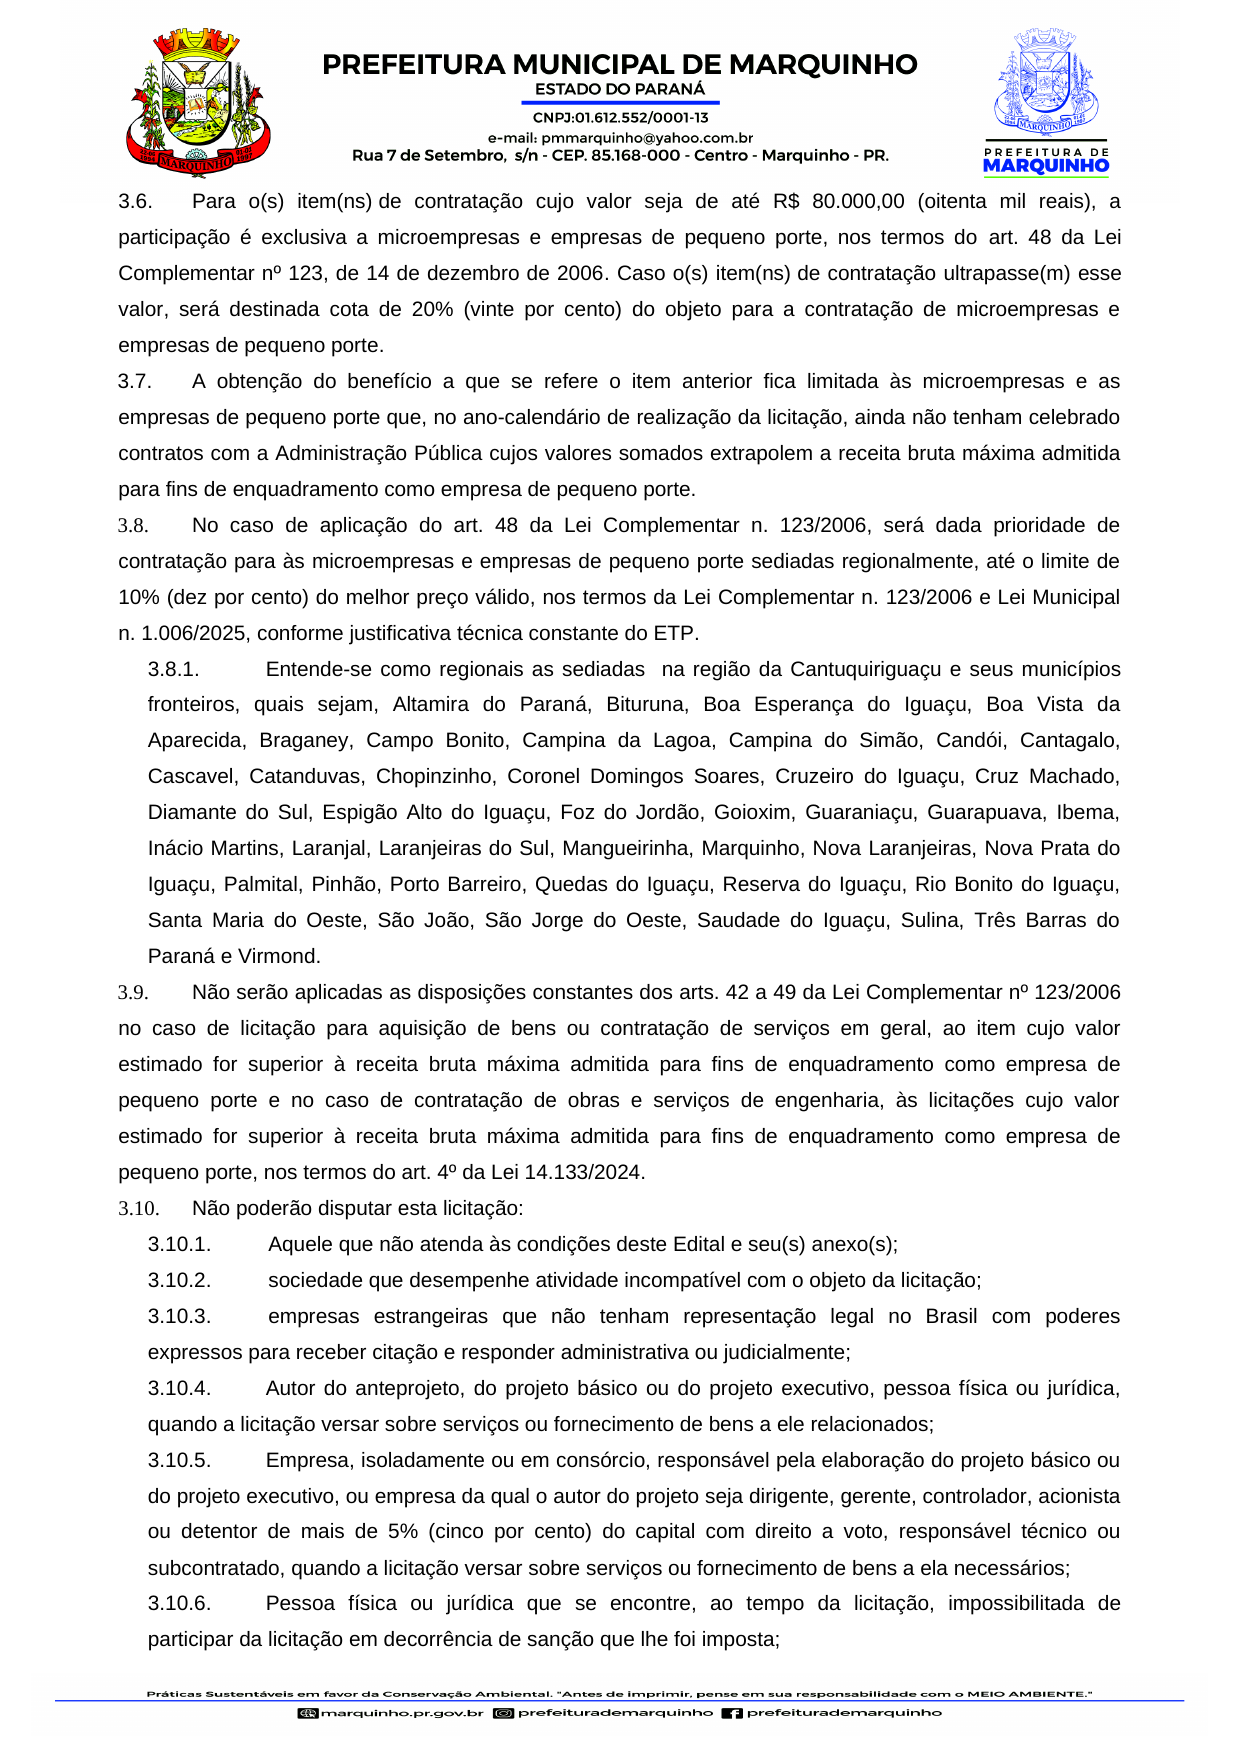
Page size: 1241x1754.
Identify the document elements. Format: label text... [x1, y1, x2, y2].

text No caso de aplicação do art. 48 da Lei Complementar n. 123/2006, será dada prioridade de contratação para às microempresas e empresas de pequeno porte sediadas regionalmente, até o limite de 10% (dez por cento) do melhor preço válido, nos termos da Lei Complementar n. 123/2006 e Lei Municipal n. 1.006/2025, conforme justificativa técnica constante do ETP. [117, 512, 1122, 644]
list empresas estrangeiras que não tenham representação legal no Brasil com poderes expressos para receber citação e responder administrativa ou judicialmente; [148, 1304, 1122, 1364]
text Empresa, isoladamente ou em consórcio, responsável pela elaboração do projeto básico ou do projeto executivo, ou empresa da qual o autor do projeto seja dirigente, gerente, controlador, acionista ou detentor de mais de 5% (cinco por cento) do capital com direito a voto, responsável técnico ou subcontratado, quando a licitação versar sobre serviços ou fornecimento de bens a ela necessários; [148, 1447, 1122, 1579]
list sociedade que desempenhe atividade incompatível com o objeto da licitação; [148, 1268, 1122, 1292]
text A obtenção do benefício a que se refere o item anterior fica limitada às microempresas e as empresas de pequeno porte que, no ano-calendário de realização da licitação, ainda não tenham celebrado contratos com a Administração Pública cujos valores somados extrapolem a receita bruta máxima admitida para fins de enquadramento como empresa de pequeno porte. [117, 369, 1122, 500]
text Autor do anteprojeto, do projeto básico ou do projeto executivo, pessoa física ou jurídica, quando a licitação versar sobre serviços ou fornecimento de bens a ele relacionados; [148, 1376, 1122, 1436]
text Entende-se como regionais as sediadas na região da Cantuquiriguaçu e seus municípios fronteiros, quais sejam, Altamira do Paraná, Bituruna, Boa Esperança do Iguaçu, Boa Vista da Aparecida, Braganey, Campo Bonito, Campina da Lagoa, Campina do Simão, Candói, Cantagalo, Cascavel, Catanduvas, Chopinzinho, Coronel Domingos Soares, Cruzeiro do Iguaçu, Cruz Machado, Diamante do Sul, Espigão Alto do Iguaçu, Foz do Jordão, Goioxim, Guaraniaçu, Guarapuava, Ibema, Inácio Martins, Laranjal, Laranjeiras do Sul, Mangueirinha, Marquinho, Nova Laranjeiras, Nova Prata do Iguaçu, Palmital, Pinhão, Porto Barreiro, Quedas do Iguaçu, Reserva do Iguaçu, Rio Bonito do Iguaçu, Santa Maria do Oeste, São João, São Jorge do Oeste, Saudade do Iguaçu, Sulina, Três Barras do Paraná e Virmond. [148, 656, 1122, 968]
list Aquele que não atenda às condições deste Edital e seu(s) anexo(s); [148, 1232, 1122, 1256]
text Para o(s) item(ns) de contratação cujo valor seja de até R$ 80.000,00 (oitenta mil reais), a participação é exclusiva a microempresas e empresas de pequeno porte, nos termos do art. 48 da Lei Complementar nº 123, de 14 de dezembro de 2006. Caso o(s) item(ns) de contratação ultrapasse(m) esse valor, será destinada cota de 20% (vinte por cento) do objeto para a contratação de microempresas e empresas de pequeno porte. [118, 189, 1122, 357]
picture [60, 0, 1181, 203]
text Não poderão disputar esta licitação: [118, 1196, 1122, 1220]
picture [31, 1673, 1208, 1736]
text Não serão aplicadas as disposições constantes dos arts. 42 a 49 da Lei Complementar nº 123/2006 no caso de licitação para aquisição de bens ou contratação de serviços em geral, ao item cujo valor estimado for superior à receita bruta máxima admitida para fins de enquadramento como empresa de pequeno porte e no caso de contratação de obras e serviços de engenharia, às licitações cujo valor estimado for superior à receita bruta máxima admitida para fins de enquadramento como empresa de pequeno porte, nos termos do art. 4º da Lei 14.133/2024. [117, 980, 1122, 1184]
text Pessoa física ou jurídica que se encontre, ao tempo da licitação, impossibilitada de participar da licitação em decorrência de sanção que lhe foi imposta; [148, 1591, 1122, 1651]
